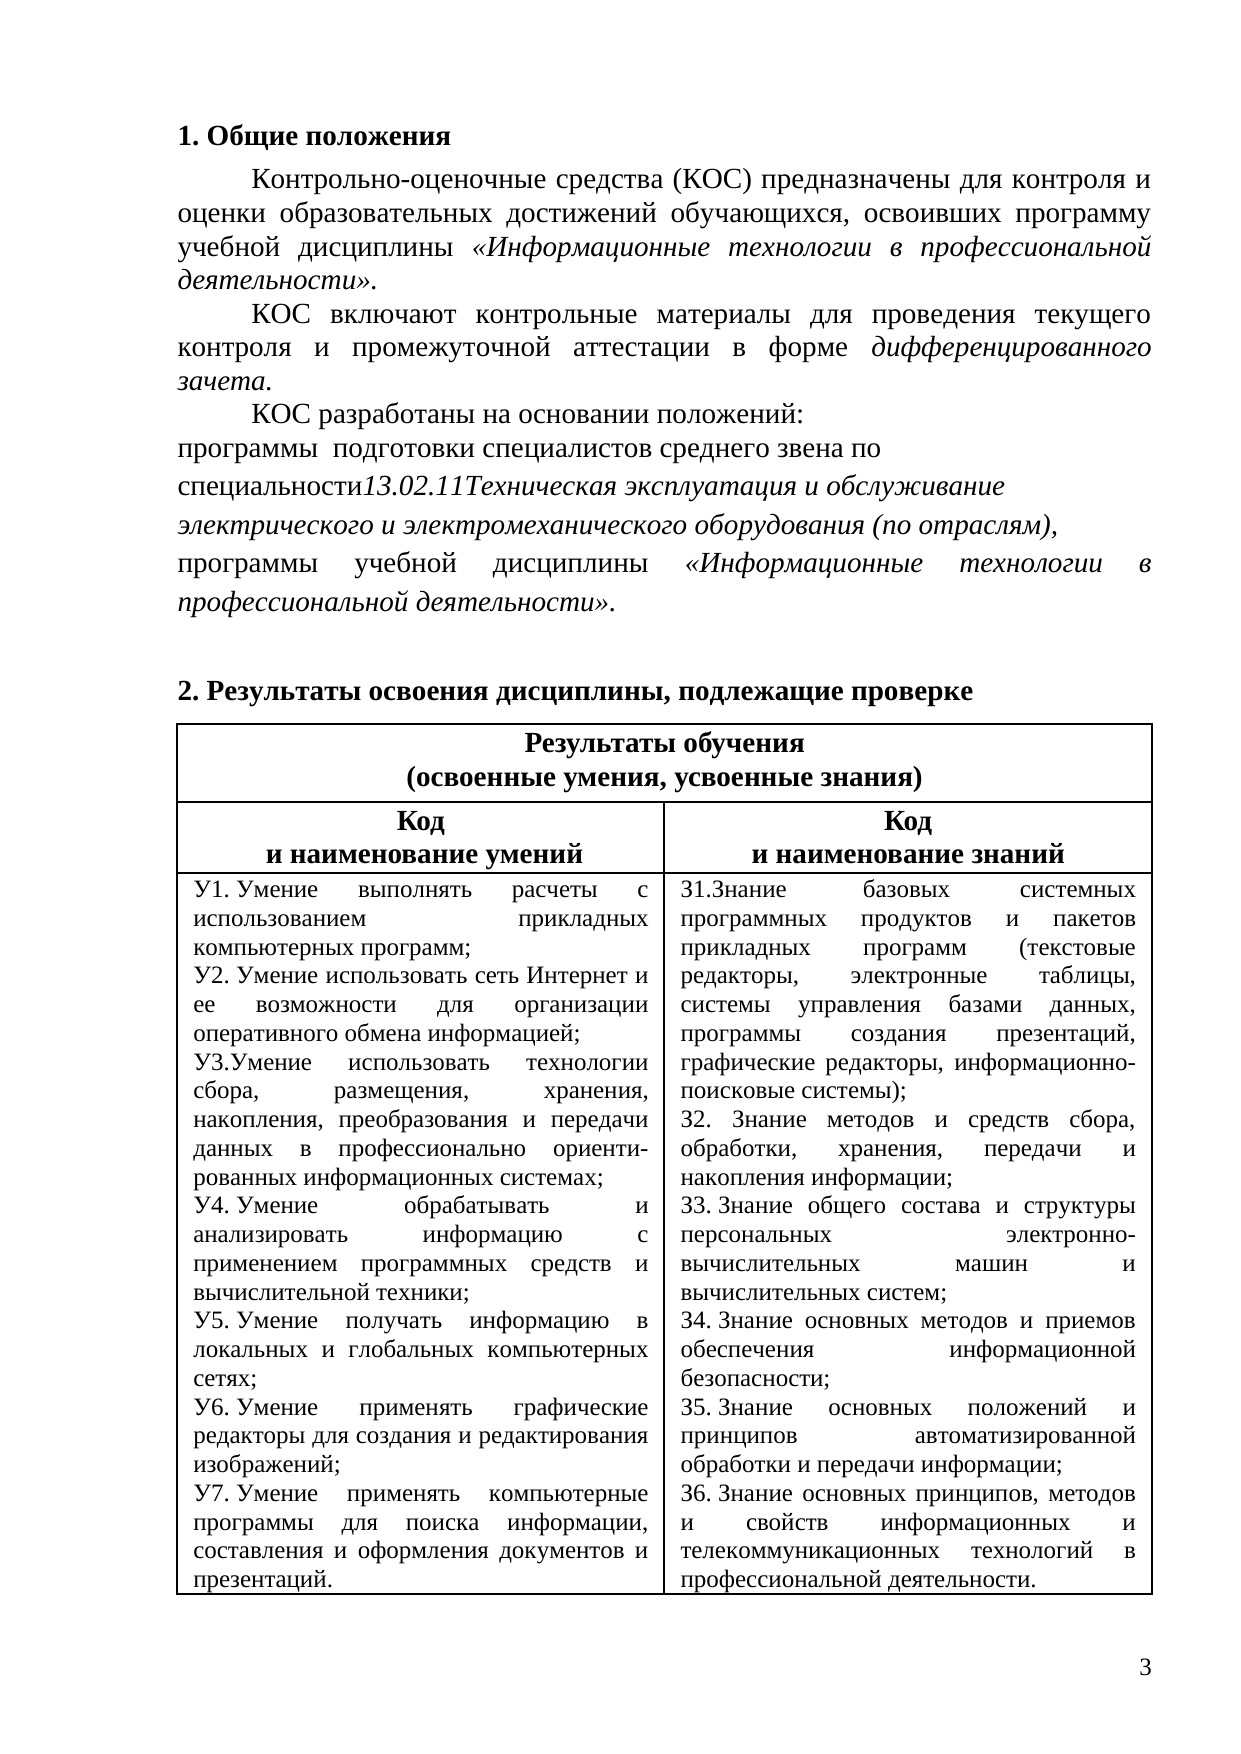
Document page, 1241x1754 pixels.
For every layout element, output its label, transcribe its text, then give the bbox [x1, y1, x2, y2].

table_cell З1.Знание базовых системных программных продуктов и пакетов прикладных программ (текстовые редакторы, электронные таблицы, системы управления базами данных, программы создания презентаций, графические редакторы, информационно-поисковые системы); З2. Знание методов и средств сбора, обработки, хранения, передачи и накопления информации; З3. Знание общего состава и структуры персональных электронно-вычислительных машин и вычислительных систем; З4. Знание основных методов и приемов обеспечения информационной безопасности; З5. Знание основных положений и принципов автоматизированной обработки и передачи информации; З6. Знание основных принципов, методов и свойств информационных и телекоммуникационных технологий в профессиональной деятельности. [665, 874, 1151, 1593]
text КОС включают контрольные материалы для проведения текущего контроля и промежуточной аттестации в форме дифференцированного зачета. [177, 296, 1152, 396]
text КОС разработаны на основании положений: [177, 396, 1152, 430]
text Контрольно-оценочные средства (КОС) предназначены для контроля и оценки образовательных достижений обучающихся, освоивших программу учебной дисциплины «Информационные технологии в профессиональной деятельности». [177, 162, 1152, 296]
text программы подготовки специалистов среднего звена по специальности13.02.11Техническая эксплуатация и обслуживание электрического и электромеханического оборудования (по отраслям), [177, 430, 1152, 541]
text 1. Общие положения [177, 118, 1152, 152]
table_cell Код и наименование умений [178, 803, 663, 872]
text программы учебной дисциплины «Информационные технологии в профессиональной деятельности». [177, 546, 1152, 618]
text 2. Результаты освоения дисциплины, подлежащие проверке [177, 673, 1152, 707]
table_header Результаты обучения (освоенные умения, усвоенные знания) [178, 725, 1151, 801]
table_cell У1. Умение выполнять расчеты с использованием прикладных компьютерных программ; У2. Умение использовать сеть Интернет и ее возможности для организации оперативного обмена информацией; У3.Умение использовать технологии сбора, размещения, хранения, накопления, преобразования и передачи данных в профессионально ориенти-рованных информационных системах; У4. Умение обрабатывать и анализировать информацию с применением программных средств и вычислительной техники; У5. Умение получать информацию в локальных и глобальных компьютерных сетях; У6. Умение применять графические редакторы для создания и редактирования изображений; У7. Умение применять компьютерные программы для поиска информации, составления и оформления документов и презентаций. [178, 874, 663, 1593]
table_cell Код и наименование знаний [665, 803, 1151, 872]
